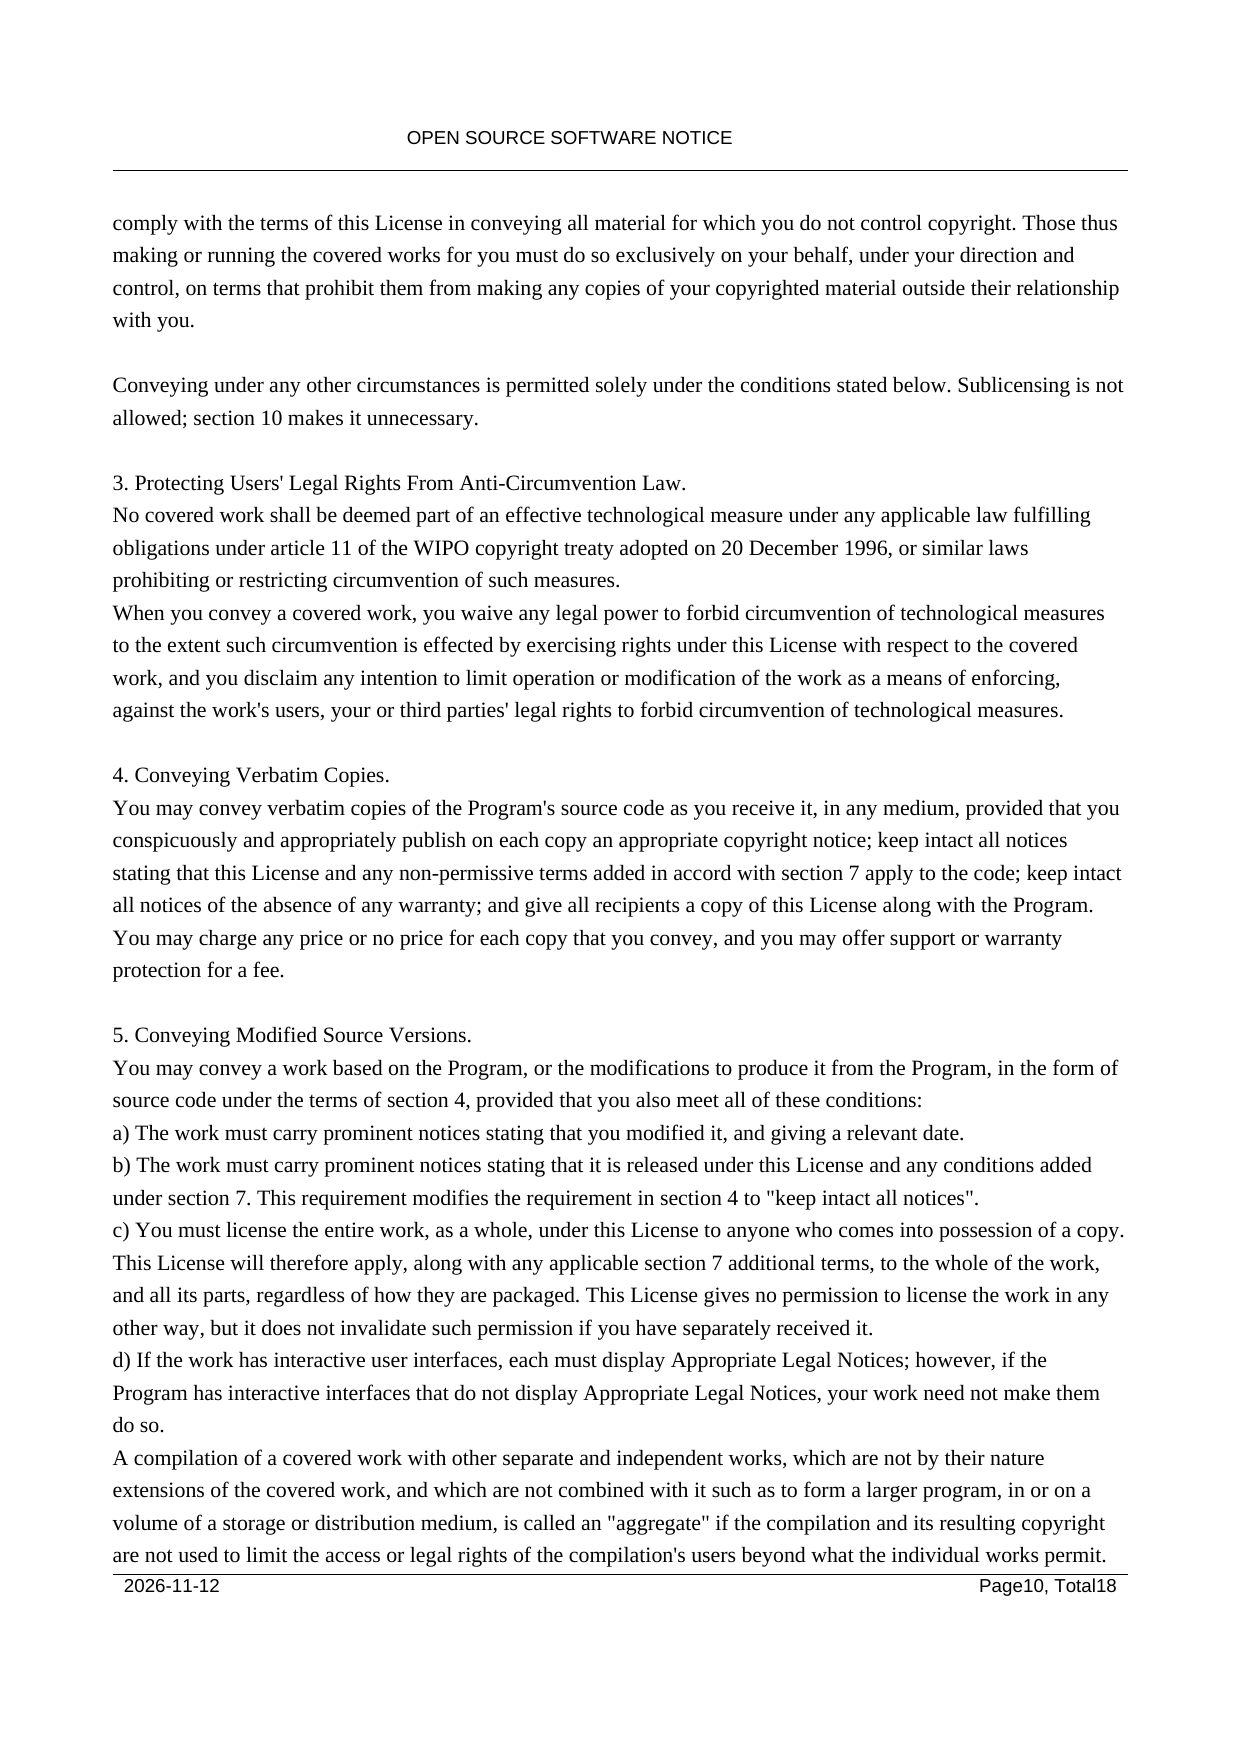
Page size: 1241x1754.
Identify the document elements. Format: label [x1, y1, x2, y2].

text [112, 206, 1128, 1571]
